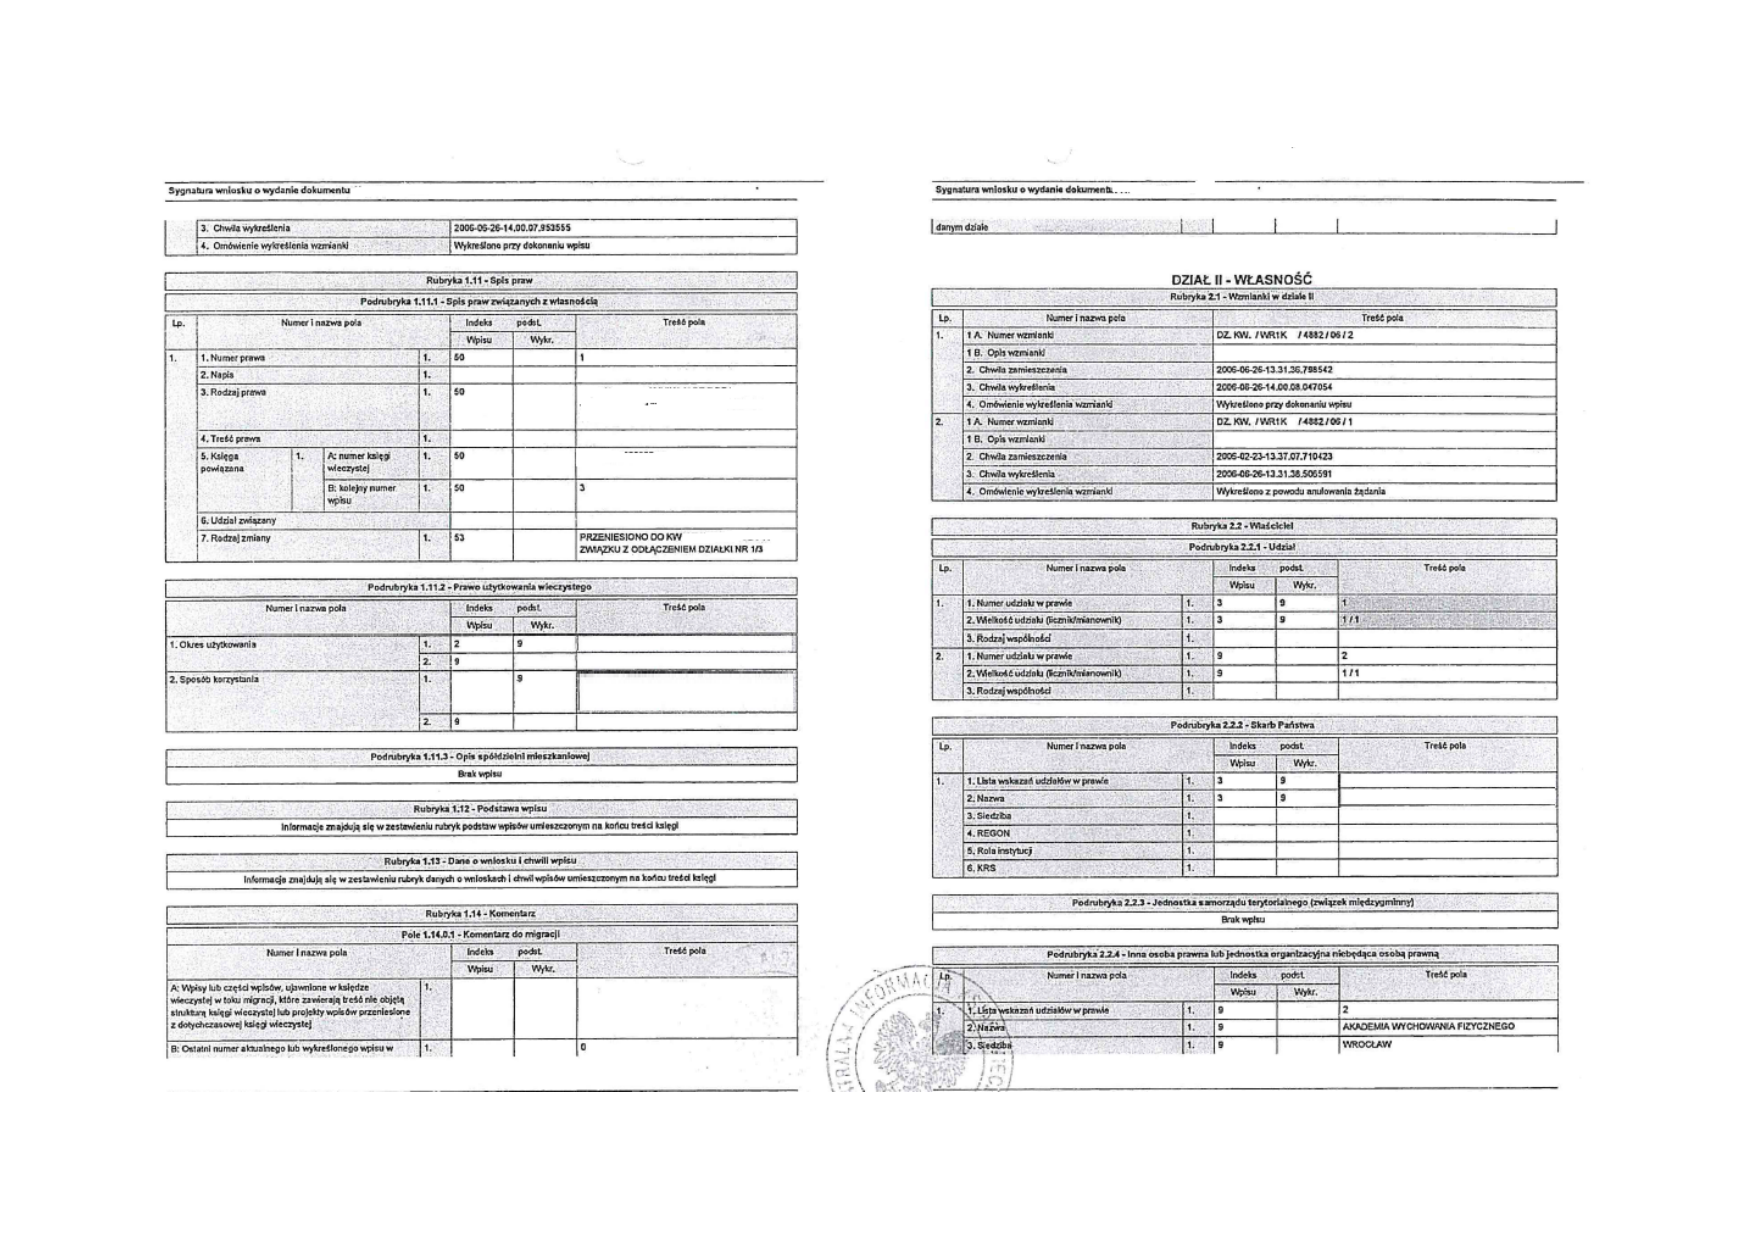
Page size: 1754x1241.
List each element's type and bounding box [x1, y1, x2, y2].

picture [147, 147, 1599, 1092]
